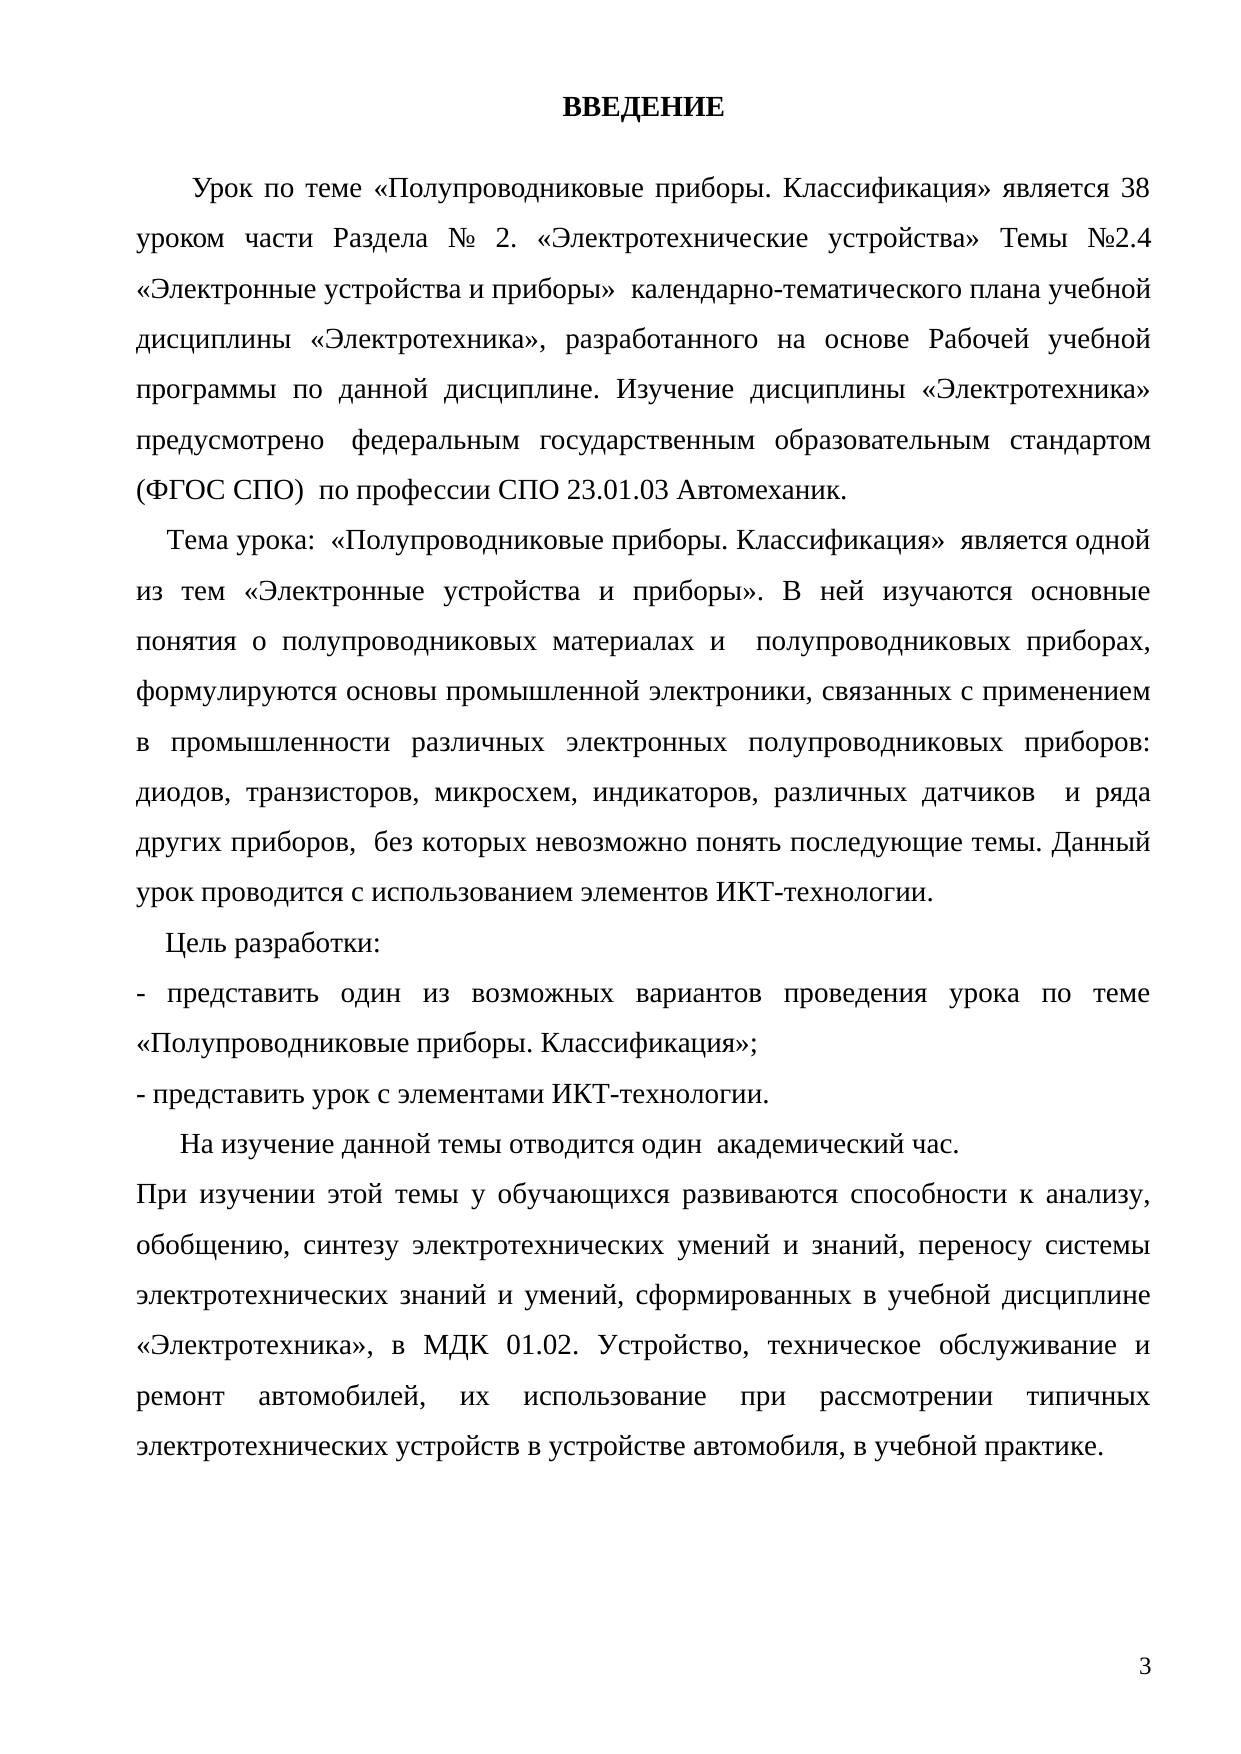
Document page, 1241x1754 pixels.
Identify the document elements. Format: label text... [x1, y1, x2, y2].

text Урок по теме «Полупроводниковые приборы. Классификация» является 38 уроком части Раздела № 2. «Электротехнические устройства» Темы №2.4 «Электронные устройства и приборы» календарно-тематического плана учебной дисциплины «Электротехника», разработанного на основе Рабочей учебной программы по данной дисциплине. Изучение дисциплины «Электротехника» предусмотрено федеральным государственным образовательным стандартом (ФГОС СПО) по профессии СПО 23.01.03 Автомеханик. [136, 170, 1152, 506]
text На изучение данной темы отводится один академический час. [136, 1126, 1152, 1160]
text При изучении этой темы у обучающихся развиваются способности к анализу, обобщению, синтезу электротехнических умений и знаний, переносу системы электротехнических знаний и умений, сформированных в учебной дисциплине «Электротехника», в МДК 01.02. Устройство, техническое обслуживание и ремонт автомобилей, их использование при рассмотрении типичных электротехнических устройств в устройстве автомобиля, в учебной практике. [136, 1176, 1152, 1462]
text - представить урок с элементами ИКТ-технологии. [136, 1076, 1152, 1109]
text Цель разработки: [136, 925, 1152, 958]
text - представить один из возможных вариантов проведения урока по теме «Полупроводниковые приборы. Классификация»; [136, 975, 1152, 1059]
text Тема урока: «Полупроводниковые приборы. Классификация» является одной из тем «Электронные устройства и приборы». В ней изучаются основные понятия о полупроводниковых материалах и полупроводниковых приборах, формулируются основы промышленной электроники, связанных с применением в промышленности различных электронных полупроводниковых приборов: диодов, транзисторов, микросхем, индикаторов, различных датчиков и ряда других приборов, без которых невозможно понять последующие темы. Данный урок проводится с использованием элементов ИКТ-технологии. [136, 522, 1152, 908]
subtitle ВВЕДЕНИЕ [136, 89, 1152, 122]
